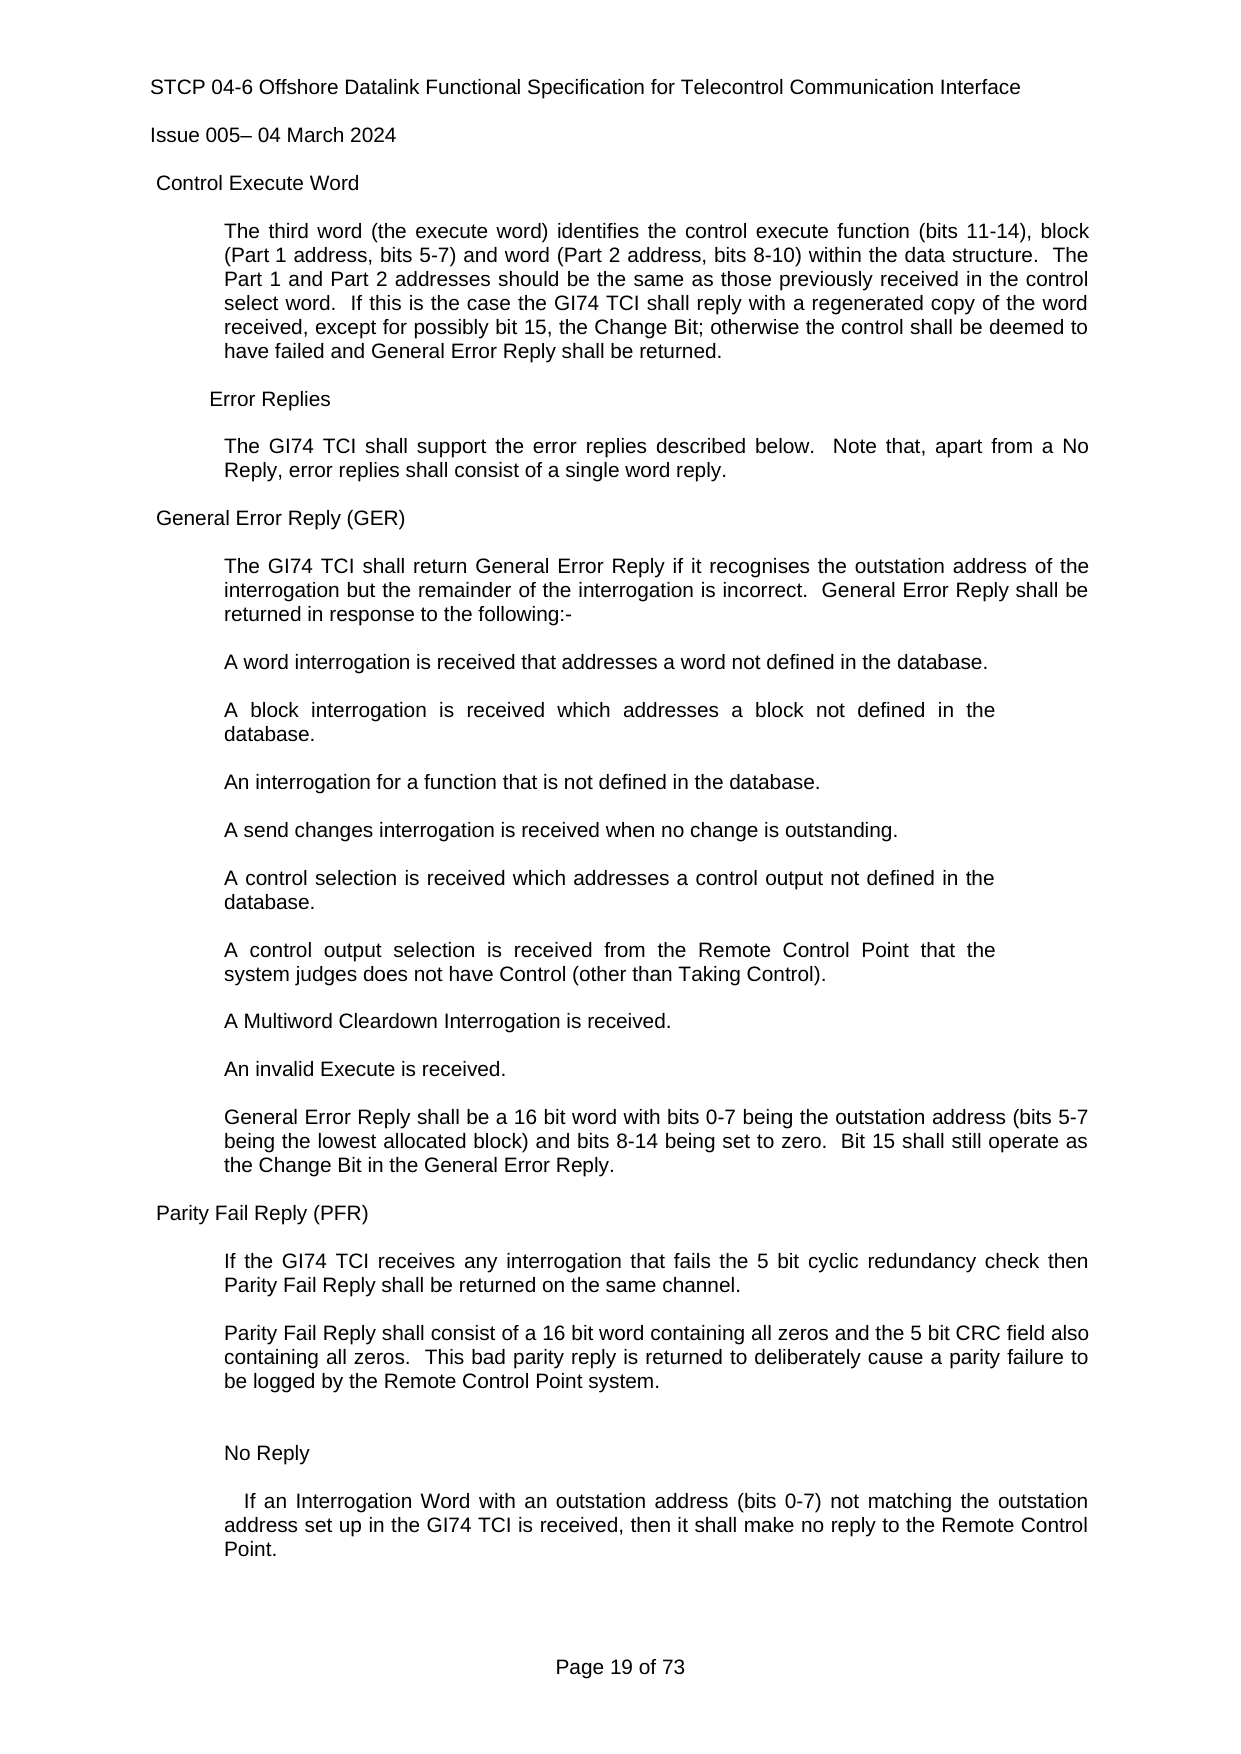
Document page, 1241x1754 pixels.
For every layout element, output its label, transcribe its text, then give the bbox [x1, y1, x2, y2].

text A word interrogation is received that addresses a word not defined in the database. [150, 650, 996, 674]
text Parity Fail Reply shall consist of a 16 bit word containing all zeros and the 5 bit CRC field also containing all zeros. This bad parity reply is returned to deliberately cause a parity failure to be logged by the Remote Control Point system. [150, 1321, 1090, 1393]
text General Error Reply (GER) [150, 506, 1090, 530]
text A Multiword Cleardown Interrogation is received. [150, 1009, 996, 1033]
text No Reply [150, 1441, 1090, 1464]
text An invalid Execute is received. [150, 1057, 996, 1081]
text General Error Reply shall be a 16 bit word with bits 0-7 being the outstation address (bits 5-7 being the lowest allocated block) and bits 8-14 being set to zero. Bit 15 shall still operate as the Change Bit in the General Error Reply. [150, 1105, 1090, 1177]
text A send changes interrogation is received when no change is outstanding. [150, 818, 996, 842]
text Parity Fail Reply (PFR) [150, 1201, 1090, 1225]
text The GI74 TCI shall return General Error Reply if it recognises the outstation address of the interrogation but the remainder of the interrogation is incorrect. General Error Reply shall be returned in response to the following:- [150, 554, 1090, 626]
text Error Replies [150, 386, 1090, 410]
text A block interrogation is received which addresses a block not defined in the database. [150, 698, 996, 746]
text If an Interrogation Word with an outstation address (bits 0-7) not matching the outstation address set up in the GI74 TCI is received, then it shall make no reply to the Remote Control Point. [150, 1488, 1090, 1560]
text The GI74 TCI shall support the error replies described below. Note that, apart from a No Reply, error replies shall consist of a single word reply. [150, 434, 1090, 482]
text A control selection is received which addresses a control output not defined in the database. [150, 866, 996, 913]
text The third word (the execute word) identifies the control execute function (bits 11-14), block (Part 1 address, bits 5-7) and word (Part 2 address, bits 8-10) within the data structure. The Part 1 and Part 2 addresses should be the same as those previously received in the control select word. If this is the case the GI74 TCI shall reply with a regenerated copy of the word received, except for possibly bit 15, the Change Bit; otherwise the control shall be deemed to have failed and General Error Reply shall be returned. [150, 219, 1090, 362]
text Control Execute Word [150, 171, 1090, 195]
text An interrogation for a function that is not defined in the database. [150, 770, 996, 794]
text If the GI74 TCI receives any interrogation that fails the 5 bit cyclic redundancy check then Parity Fail Reply shall be returned on the same channel. [150, 1249, 1090, 1297]
text A control output selection is received from the Remote Control Point that the system judges does not have Control (other than Taking Control). [150, 937, 996, 985]
